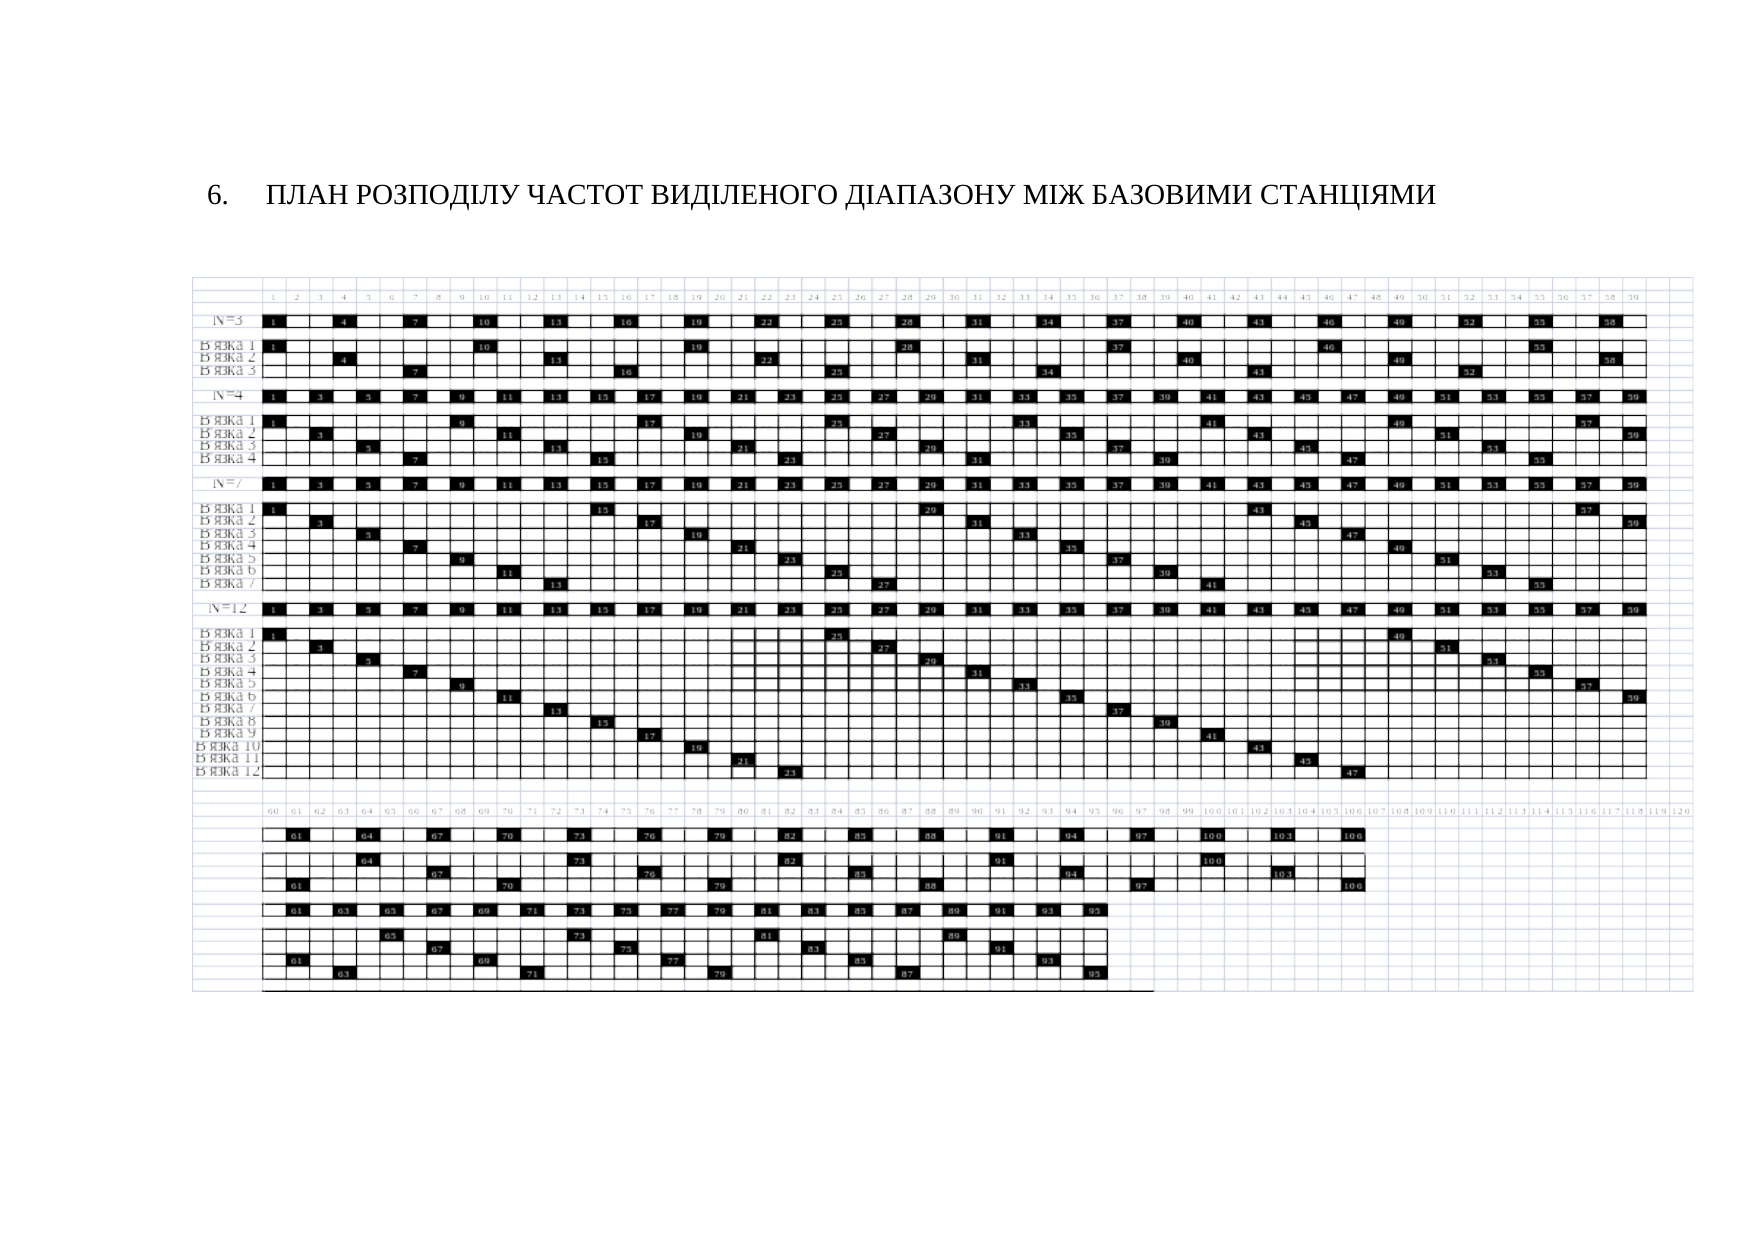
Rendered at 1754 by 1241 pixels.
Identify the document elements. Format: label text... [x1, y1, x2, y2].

list план розподілу частот виділеного діапазону між базовими станціями [207, 177, 1636, 211]
